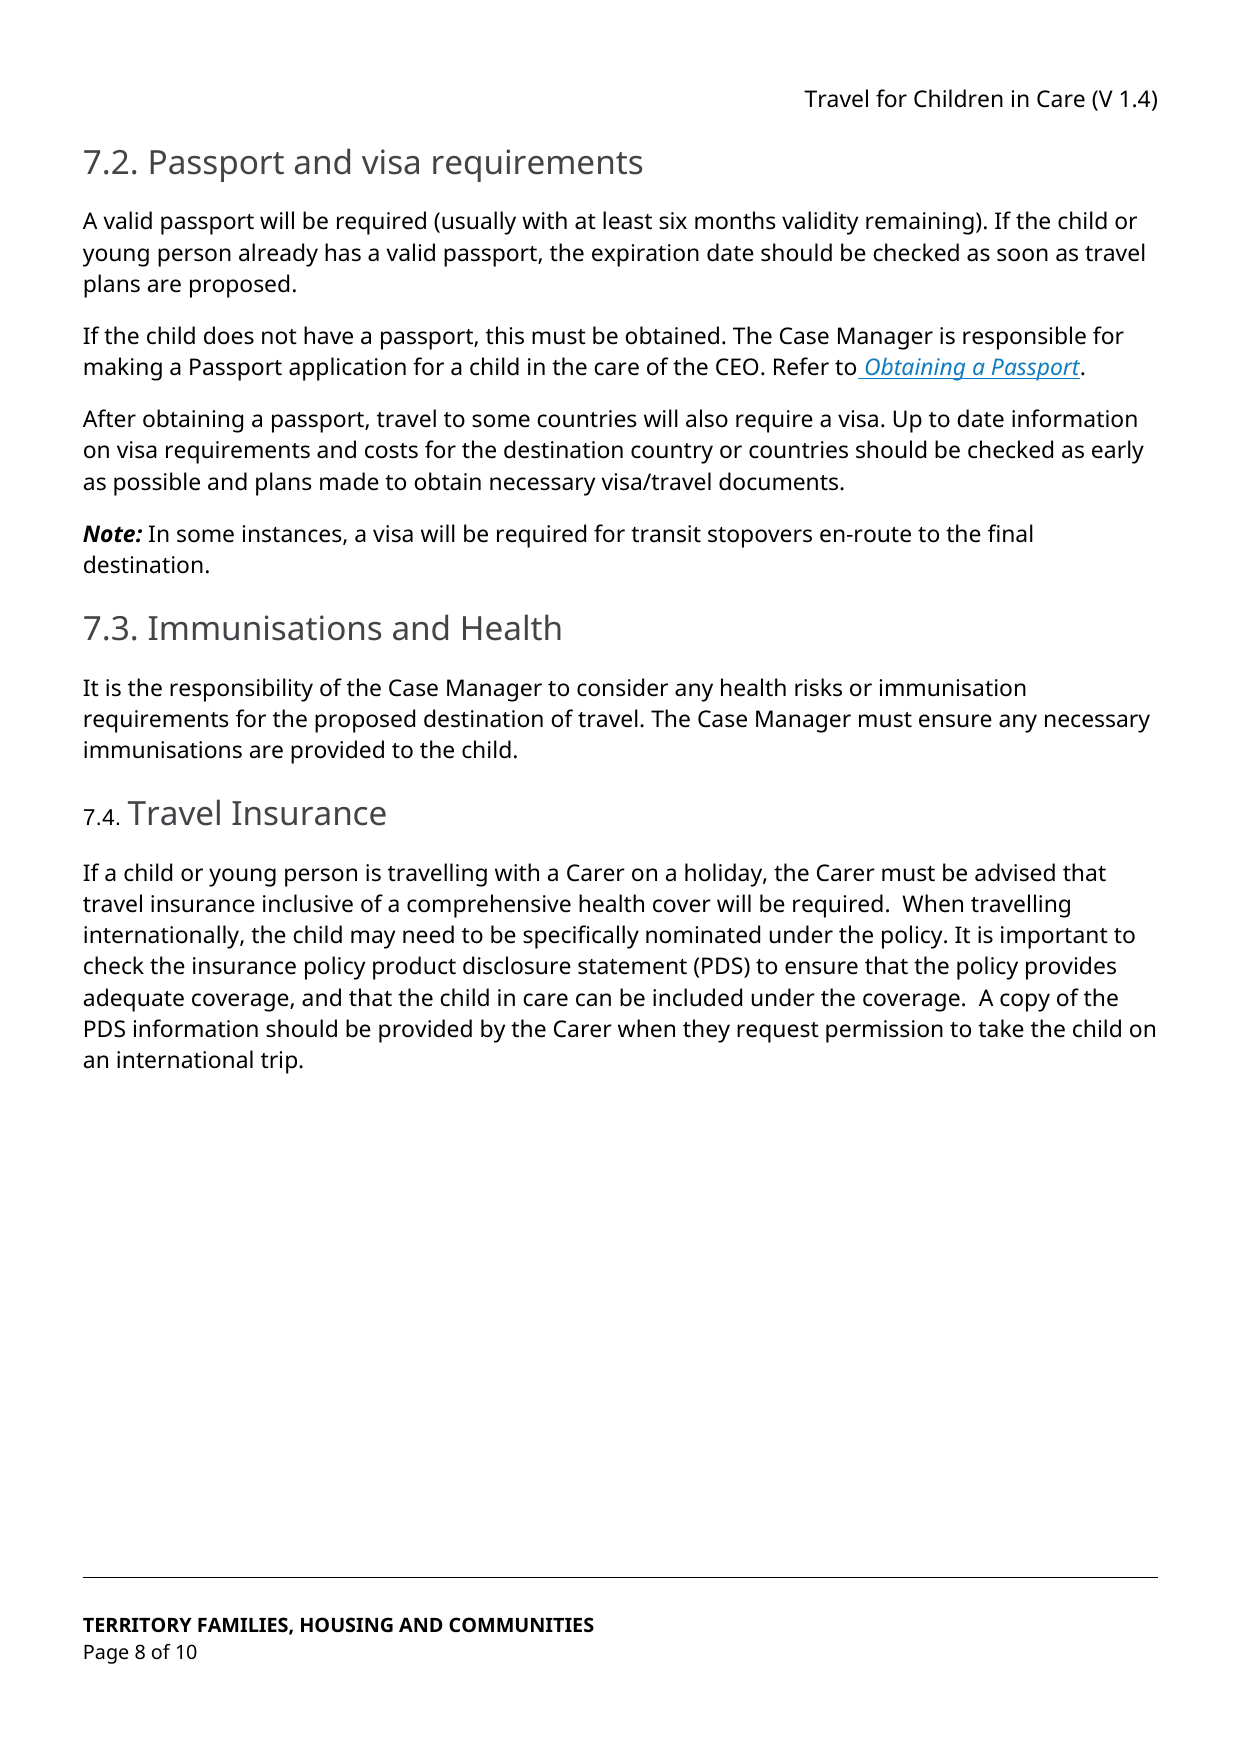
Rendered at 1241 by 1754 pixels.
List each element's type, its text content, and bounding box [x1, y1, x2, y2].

text If the child does not have a passport, this must be obtained. The Case Manager is responsible for making a Passport application for a child in the care of the CEO. Refer to Obtaining a Passport. [83, 320, 1157, 382]
subtitle Passport and visa requirements [83, 139, 1157, 184]
text If a child or young person is travelling with a Carer on a holiday, the Carer must be advised that travel insurance inclusive of a comprehensive health cover will be required. When travelling internationally, the child may need to be specifically nominated under the policy. It is important to check the insurance policy product disclosure statement (PDS) to ensure that the policy provides adequate coverage, and that the child in care can be included under the coverage. A copy of the PDS information should be provided by the Carer when they request permission to take the child on an international trip. [83, 856, 1157, 1075]
subtitle Travel Insurance [83, 790, 1157, 836]
text Note: In some instances, a visa will be required for transit stopovers en-route to the final destination. [83, 518, 1157, 580]
text A valid passport will be required (usually with at least six months validity remaining). If the child or young person already has a valid passport, the expiration date should be checked as soon as travel plans are proposed. [83, 205, 1157, 299]
subtitle Immunisations and Health [83, 605, 1157, 651]
text It is the responsibility of the Case Manager to consider any health risks or immunisation requirements for the proposed destination of travel. The Case Manager must ensure any necessary immunisations are provided to the child. [83, 671, 1157, 765]
text After obtaining a passport, travel to some countries will also require a visa. Up to date information on visa requirements and costs for the destination country or countries should be checked as early as possible and plans made to obtain necessary visa/travel documents. [83, 403, 1157, 497]
